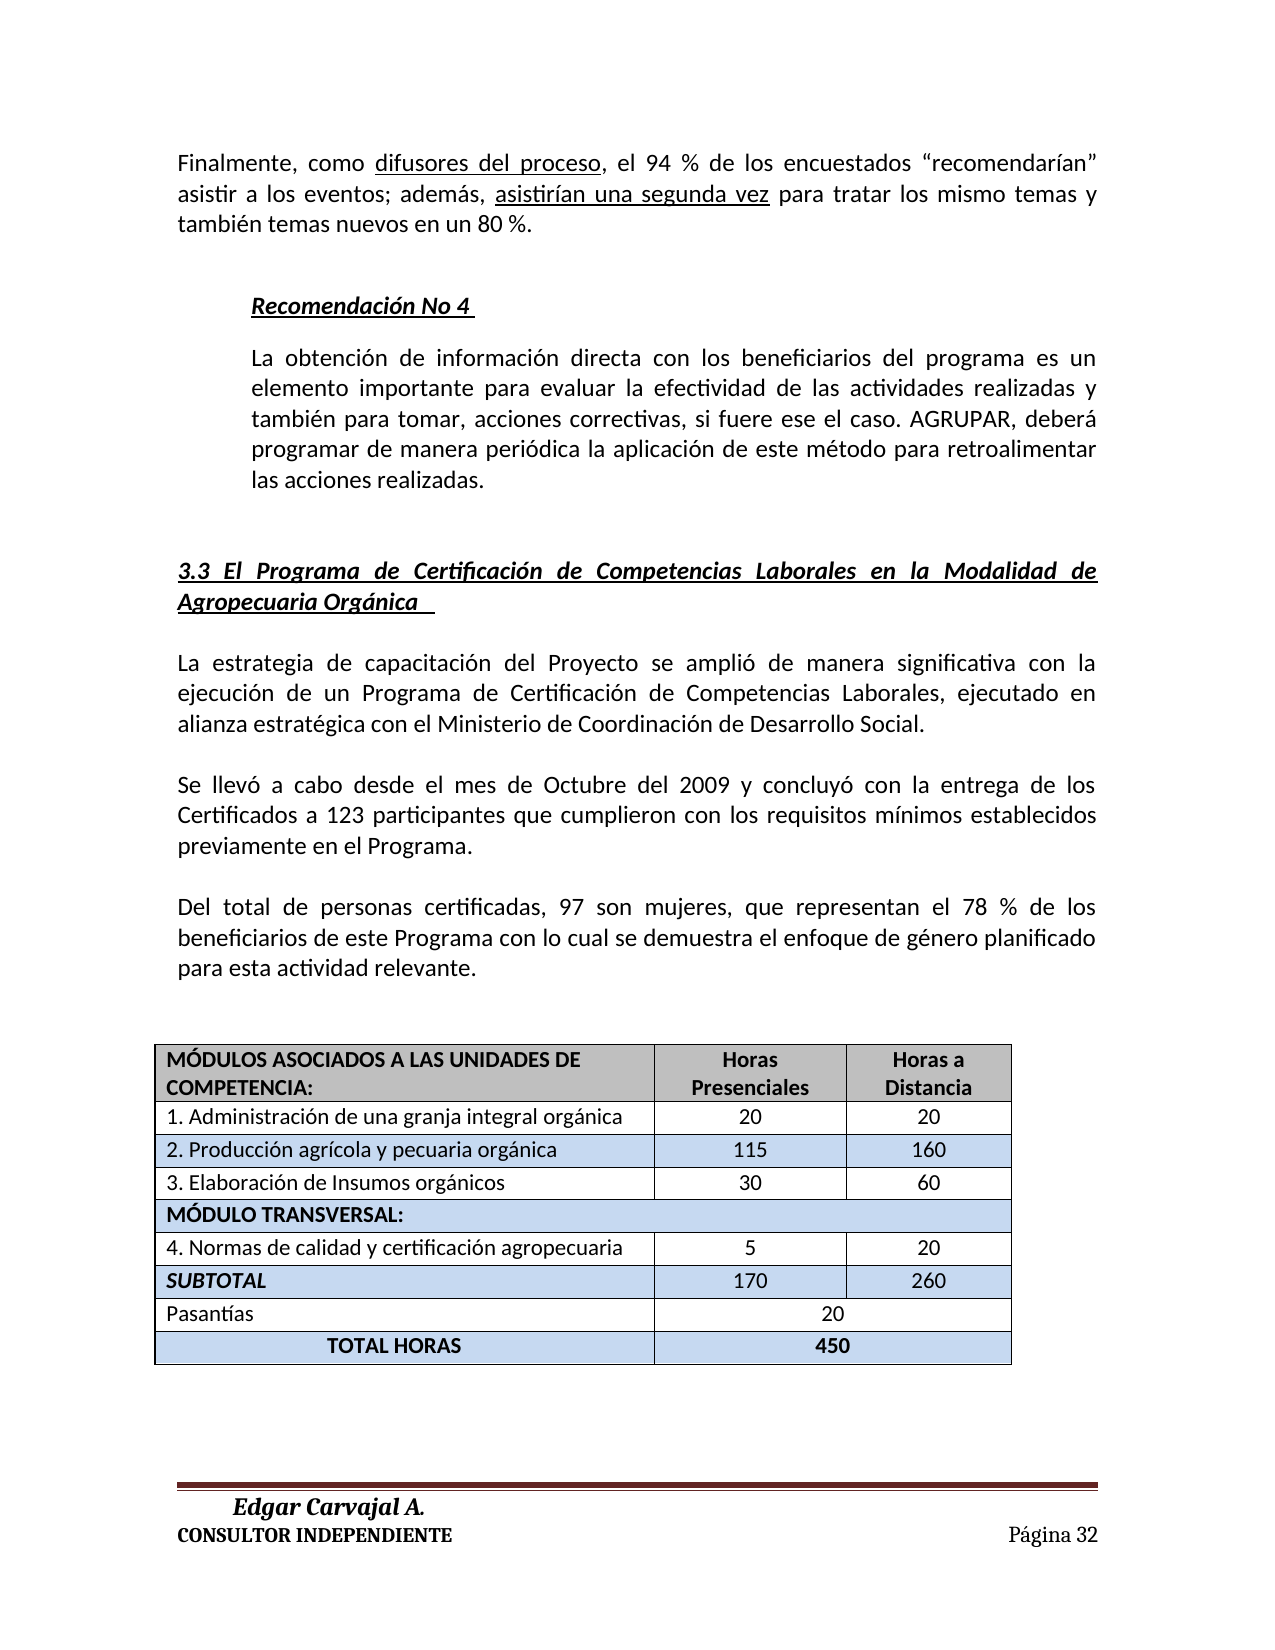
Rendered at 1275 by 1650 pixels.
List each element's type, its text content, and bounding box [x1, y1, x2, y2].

table_cell 260 [847, 1266, 1011, 1298]
text Recomendación No 4 [251, 291, 1098, 321]
table_header Horas Presenciales [655, 1045, 846, 1101]
table_cell 30 [655, 1168, 846, 1199]
table_cell 20 [655, 1299, 1011, 1331]
table_cell 20 [847, 1102, 1011, 1134]
table_header Horas a Distancia [847, 1045, 1011, 1101]
table_cell SUBTOTAL [156, 1266, 654, 1298]
table_cell 4. Normas de calidad y certificación agropecuaria [156, 1233, 654, 1265]
text La obtención de información directa con los beneficiarios del programa es un elemento importante para evaluar la efectividad de las actividades realizadas y también para tomar, acciones correctivas, si fuere ese el caso. AGRUPAR, deberá programar de manera periódica la aplicación de este método para retroalimentar las acciones realizadas. [251, 342, 1098, 494]
text Se llevó a cabo desde el mes de Octubre del 2009 y concluyó con la entrega de los Certificados a 123 participantes que cumplieron con los requisitos mínimos establecidos previamente en el Programa. [177, 769, 1098, 861]
table_cell 20 [847, 1233, 1011, 1265]
table_cell 3. Elaboración de Insumos orgánicos [156, 1168, 654, 1199]
table_cell 115 [655, 1135, 846, 1167]
text La estrategia de capacitación del Proyecto se amplió de manera significativa con la ejecución de un Programa de Certificación de Competencias Laborales, ejecutado en alianza estratégica con el Ministerio de Coordinación de Desarrollo Social. [177, 647, 1098, 739]
table_cell Pasantías [156, 1299, 654, 1331]
text 3.3 El Programa de Certificación de Competencias Laborales en la Modalidad de Agropecuaria Orgánica [177, 556, 1098, 581]
table_cell 450 [655, 1332, 1011, 1363]
table_cell 20 [655, 1102, 846, 1134]
table_header MÓDULOS ASOCIADOS A LAS UNIDADES DE COMPETENCIA: [156, 1045, 654, 1101]
table_cell 170 [655, 1266, 846, 1298]
table_cell 160 [847, 1135, 1011, 1167]
text Del total de personas certificadas, 97 son mujeres, que representan el 78 % de los beneficiarios de este Programa con lo cual se demuestra el enfoque de género planificado para esta actividad relevante. [177, 891, 1098, 983]
table_cell 60 [847, 1168, 1011, 1199]
table_cell 2. Producción agrícola y pecuaria orgánica [156, 1135, 654, 1167]
text Finalmente, como difusores del proceso, el 94 % de los encuestados “recomendarían” asistir a los eventos; además, asistirían una segunda vez para tratar los mismo temas y también temas nuevos en un 80 %. [177, 148, 1098, 239]
table_cell MÓDULO TRANSVERSAL: [156, 1200, 1011, 1232]
table_cell TOTAL HORAS [156, 1332, 654, 1363]
table_cell 5 [655, 1233, 846, 1265]
text 3.3 El Programa de Certificación de Competencias Laborales en la Modalidad de Agropecuaria Orgánica [177, 582, 1098, 617]
table_cell 1. Administración de una granja integral orgánica [156, 1102, 654, 1134]
